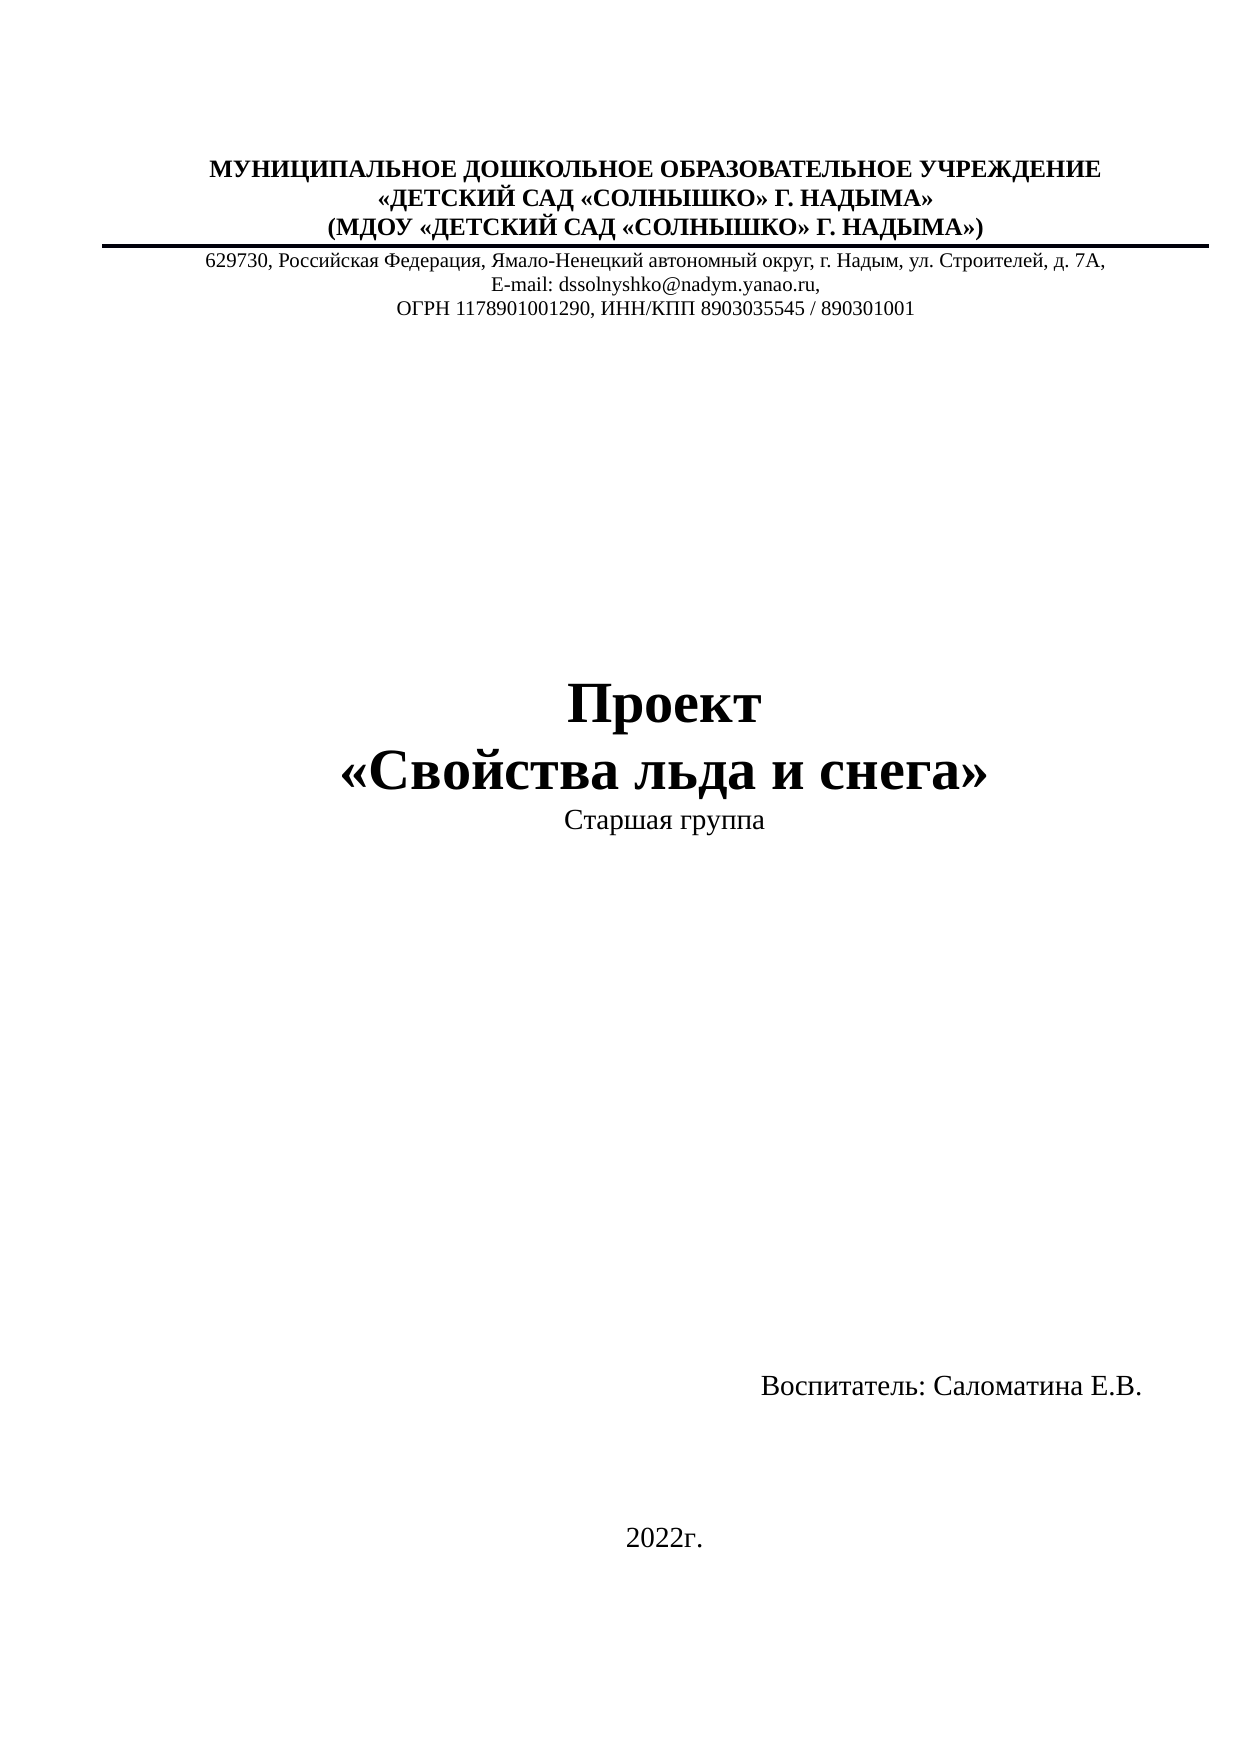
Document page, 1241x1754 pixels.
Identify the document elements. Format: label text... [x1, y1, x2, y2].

text Проект [218, 668, 1111, 735]
text Воспитатель: Саломатина Е.В. [761, 1368, 1209, 1401]
text 629730, Российская Федерация, Ямало-Ненецкий автономный округ, г. Надым, ул. Строителей, д. 7А, [102, 248, 1209, 272]
text «ДЕТСКИЙ САД «СОЛНЫШКО» Г. НАДЫМА» [102, 183, 1209, 212]
text «Свойства льда и снега» [218, 735, 1111, 802]
text МУНИЦИПАЛЬНОЕ ДОШКОЛЬНОЕ ОБРАЗОВАТЕЛЬНОЕ УЧРЕЖДЕНИЕ [102, 154, 1209, 183]
text (МДОУ «ДЕТСКИЙ САД «СОЛНЫШКО» Г. НАДЫМА») [102, 212, 1209, 244]
text ОГРН 1178901001290, ИНН/КПП 8903035545 / 890301001 [102, 296, 1209, 320]
text Старшая группа [218, 802, 1111, 836]
text 2022г. [218, 1520, 1111, 1554]
text E-mail: dssolnyshko@nadym.yanao.ru, [102, 272, 1209, 296]
